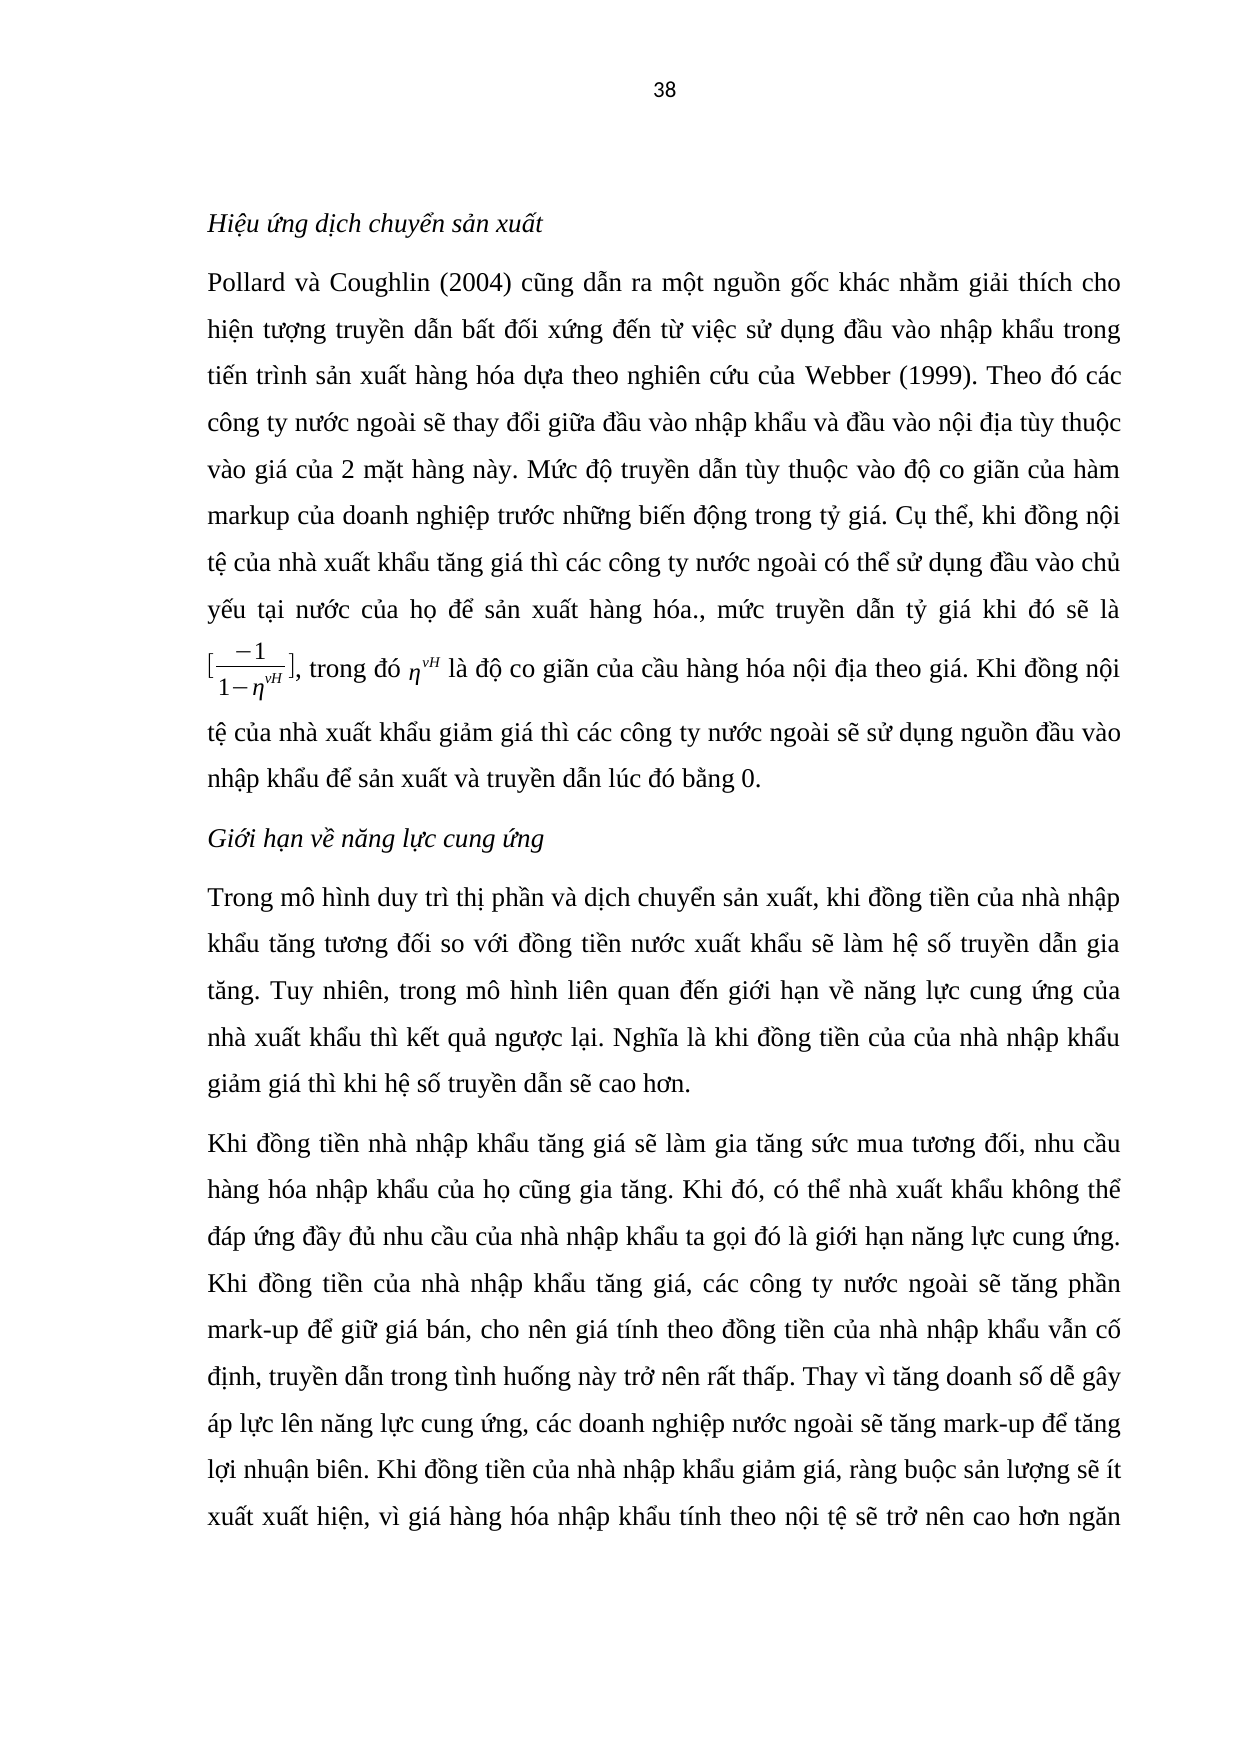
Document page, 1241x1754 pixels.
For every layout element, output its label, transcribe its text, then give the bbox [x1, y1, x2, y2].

text Giới hạn về năng lực cung ứng [207, 822, 1122, 853]
text Pollard và Coughlin (2004) cũng dẫn ra một nguồn gốc khác nhằm giải thích cho hiện tượng truyền dẫn bất đối xứng đến từ việc sử dụng đầu vào nhập khẩu trong tiến trình sản xuất hàng hóa dựa theo nghiên cứu của Webber (1999). Theo đó các công ty nước ngoài sẽ thay đổi giữa đầu vào nhập khẩu và đầu vào nội địa tùy thuộc vào giá của 2 mặt hàng này. Mức độ truyền dẫn tùy thuộc vào độ co giãn của hàm markup của doanh nghiệp trước những biến động trong tỷ giá. Cụ thể, khi đồng nội tệ của nhà xuất khẩu tăng giá thì các công ty nước ngoài có thể sử dụng đầu vào chủ yếu tại nước của họ để sản xuất hàng hóa., mức truyền dẫn tỷ giá khi đó sẽ là , trong đó là độ co giãn của cầu hàng hóa nội địa theo giá. Khi đồng nội tệ của nhà xuất khẩu giảm giá thì các công ty nước ngoài sẽ sử dụng nguồn đầu vào nhập khẩu để sản xuất và truyền dẫn lúc đó bằng 0. [207, 266, 1122, 794]
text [207, 1127, 1122, 1531]
text Hiệu ứng dịch chuyển sản xuất [207, 207, 1122, 238]
text Trong mô hình duy trì thị phần và dịch chuyển sản xuất, khi đồng tiền của nhà nhập khẩu tăng tương đối so với đồng tiền nước xuất khẩu sẽ làm hệ số truyền dẫn gia tăng. Tuy nhiên, trong mô hình liên quan đến giới hạn về năng lực cung ứng của nhà xuất khẩu thì kết quả ngược lại. Nghĩa là khi đồng tiền của của nhà nhập khẩu giảm giá thì khi hệ số truyền dẫn sẽ cao hơn. [207, 881, 1122, 1099]
